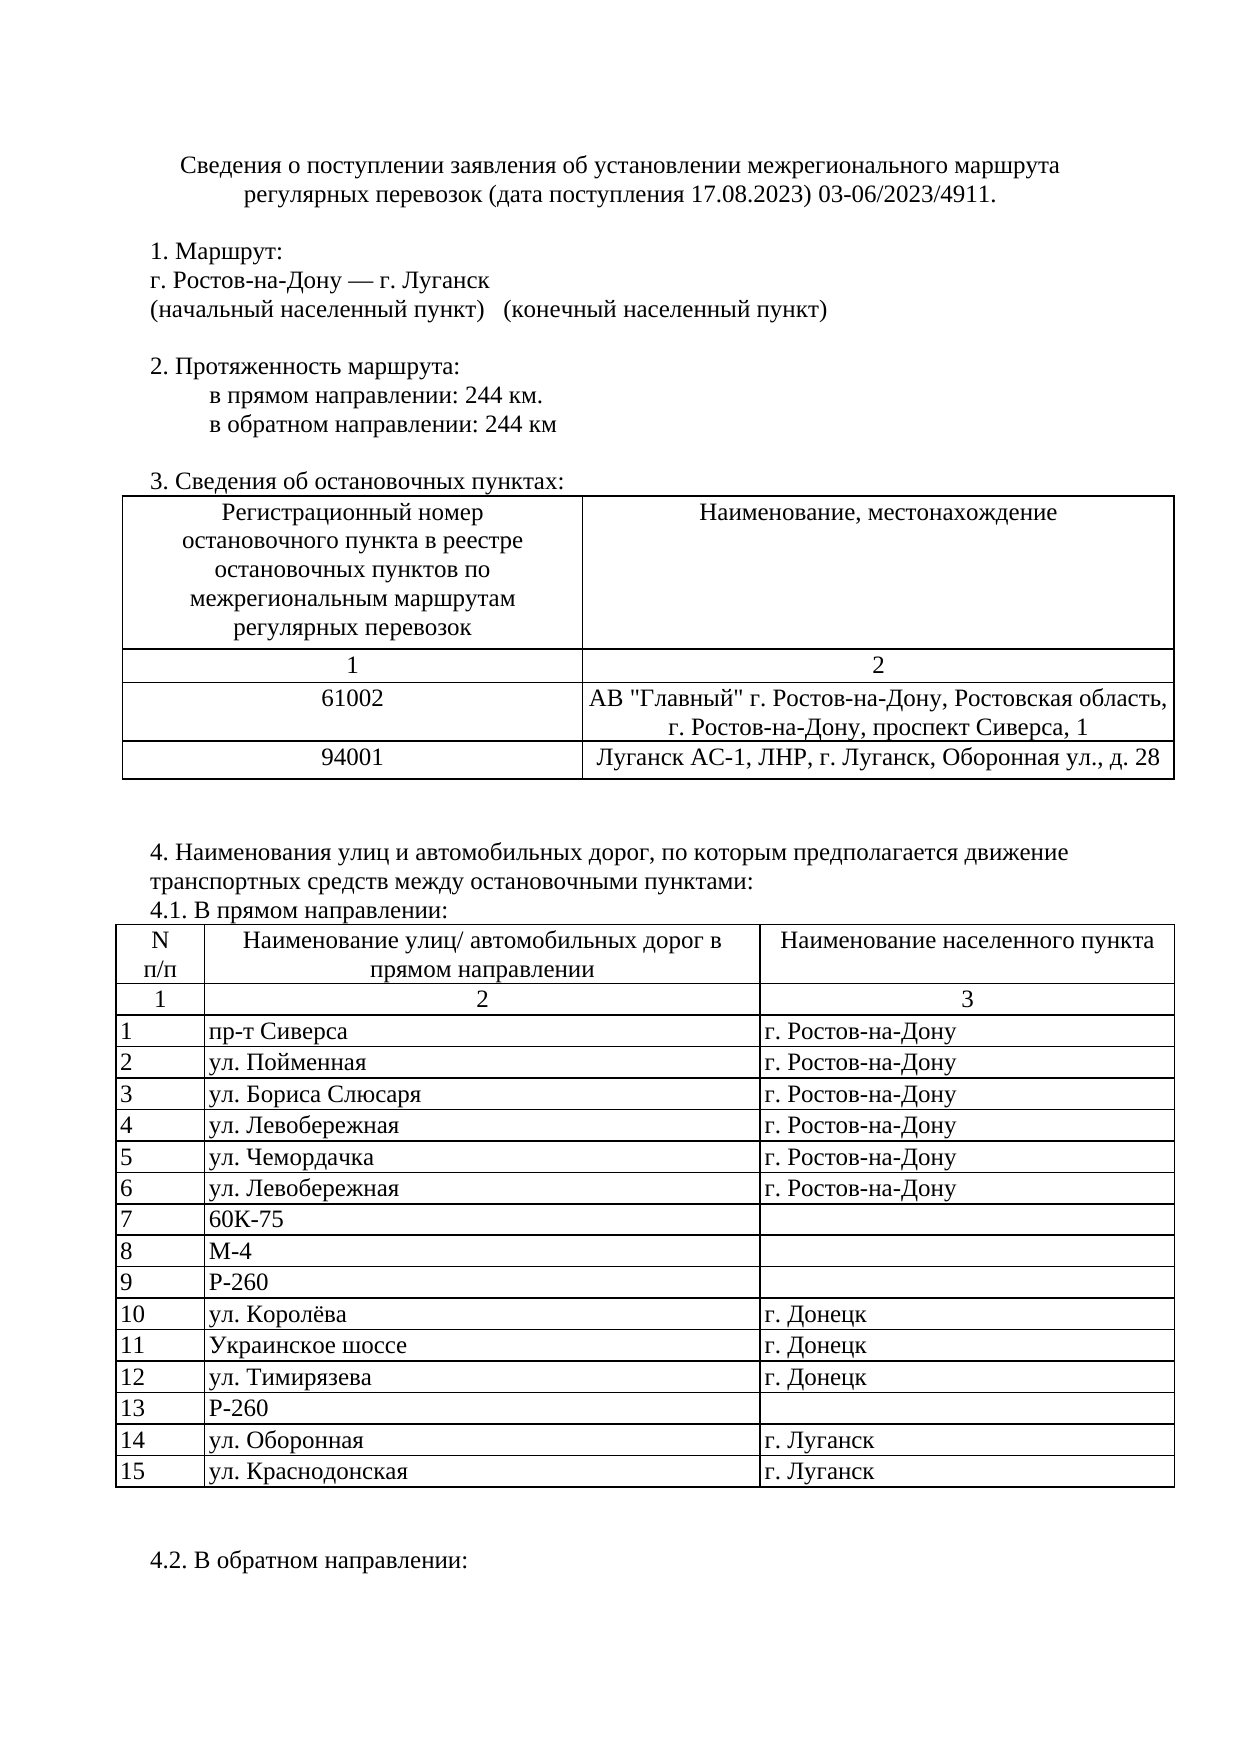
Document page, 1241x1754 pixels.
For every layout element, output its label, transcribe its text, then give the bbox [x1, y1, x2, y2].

table_header Наименование, местонахождение [583, 497, 1173, 648]
table_cell ул. Тимирязева [205, 1362, 759, 1392]
table_cell [761, 1393, 1174, 1423]
table_cell [761, 1236, 1174, 1266]
table_cell г. Ростов-на-Дону [761, 1079, 1174, 1108]
table_cell ул. Оборонная [205, 1425, 759, 1454]
table_cell 13 [117, 1393, 204, 1423]
text 2. Протяженность маршрута: [150, 351, 1090, 380]
table_cell Украинское шоссе [205, 1330, 759, 1360]
table_cell М-4 [205, 1236, 759, 1266]
table_cell АВ "Главный" г. Ростов-на-Дону, Ростовская область, г. Ростов-на-Дону, проспект Сиверса, 1 [583, 683, 1173, 740]
table_cell 94001 [123, 742, 582, 778]
table_cell ул. Краснодонская [205, 1456, 759, 1486]
text г. Ростов-на-Дону — г. Луганск [150, 265, 1090, 294]
text Сведения о поступлении заявления об установлении межрегионального маршрута регулярных перевозок (дата поступления 17.08.2023) 03-06/2023/4911. [150, 150, 1090, 207]
table_cell 5 [117, 1142, 204, 1171]
table_cell г. Ростов-на-Дону [761, 1110, 1174, 1140]
table_header Наименование населенного пункта [761, 925, 1174, 983]
table_cell 11 [117, 1330, 204, 1360]
text 3. Сведения об остановочных пунктах: [150, 466, 1090, 495]
text (начальный населенный пункт) (конечный населенный пункт) [150, 294, 1090, 322]
table_cell ул. Чемордачка [205, 1142, 759, 1171]
table_cell 4 [117, 1110, 204, 1140]
table_cell Р-260 [205, 1267, 759, 1297]
table_cell 12 [117, 1362, 204, 1392]
table_cell 10 [117, 1299, 204, 1329]
table_cell г. Ростов-на-Дону [761, 1047, 1174, 1077]
table_cell 1 [117, 984, 204, 1014]
table_header Регистрационный номер остановочного пункта в реестре остановочных пунктов по межрегиональным маршрутам регулярных перевозок [123, 497, 582, 648]
text в прямом направлении: 244 км. [150, 380, 1090, 409]
text 4.2. В обратном направлении: [150, 1545, 1090, 1574]
table_cell ул. Левобережная [205, 1173, 759, 1203]
table_cell 2 [117, 1047, 204, 1077]
table_cell ул. Пойменная [205, 1047, 759, 1077]
table_cell [761, 1267, 1174, 1297]
text в обратном направлении: 244 км [150, 409, 1090, 437]
table_cell 2 [205, 984, 759, 1014]
table_cell 6 [117, 1173, 204, 1203]
table_cell 7 [117, 1205, 204, 1234]
table_cell [761, 1205, 1174, 1234]
table_cell г. Ростов-на-Дону [761, 1173, 1174, 1203]
table_header N п/п [117, 925, 204, 983]
table_cell г. Донецк [761, 1362, 1174, 1392]
table_cell г. Ростов-на-Дону [761, 1016, 1174, 1046]
table_cell г. Луганск [761, 1456, 1174, 1486]
table_cell 60К-75 [205, 1205, 759, 1234]
table_cell 2 [583, 650, 1173, 681]
table_cell 3 [761, 984, 1174, 1014]
table_cell 9 [117, 1267, 204, 1297]
table_header Наименование улиц/ автомобильных дорог в прямом направлении [205, 925, 759, 983]
text 4.1. В прямом направлении: [150, 895, 1090, 924]
table_cell 8 [117, 1236, 204, 1266]
table_cell ул. Бориса Слюсаря [205, 1079, 759, 1108]
table_cell ул. Королёва [205, 1299, 759, 1329]
table_cell Р-260 [205, 1393, 759, 1423]
table_cell г. Луганск [761, 1425, 1174, 1454]
table_cell 1 [123, 650, 582, 681]
table_cell 14 [117, 1425, 204, 1454]
table_cell г. Донецк [761, 1330, 1174, 1360]
text 4. Наименования улиц и автомобильных дорог, по которым предполагается движение транспортных средств между остановочными пунктами: [150, 837, 1090, 895]
table_cell 15 [117, 1456, 204, 1486]
table_cell г. Донецк [761, 1299, 1174, 1329]
table_cell г. Ростов-на-Дону [761, 1142, 1174, 1171]
table_cell пр-т Сиверса [205, 1016, 759, 1046]
table_cell 61002 [123, 683, 582, 740]
table_cell 1 [117, 1016, 204, 1046]
table_cell ул. Левобережная [205, 1110, 759, 1140]
text 1. Маршрут: [150, 236, 1090, 265]
table_cell 3 [117, 1079, 204, 1108]
table_cell Луганск АС-1, ЛНР, г. Луганск, Оборонная ул., д. 28 [583, 742, 1173, 778]
